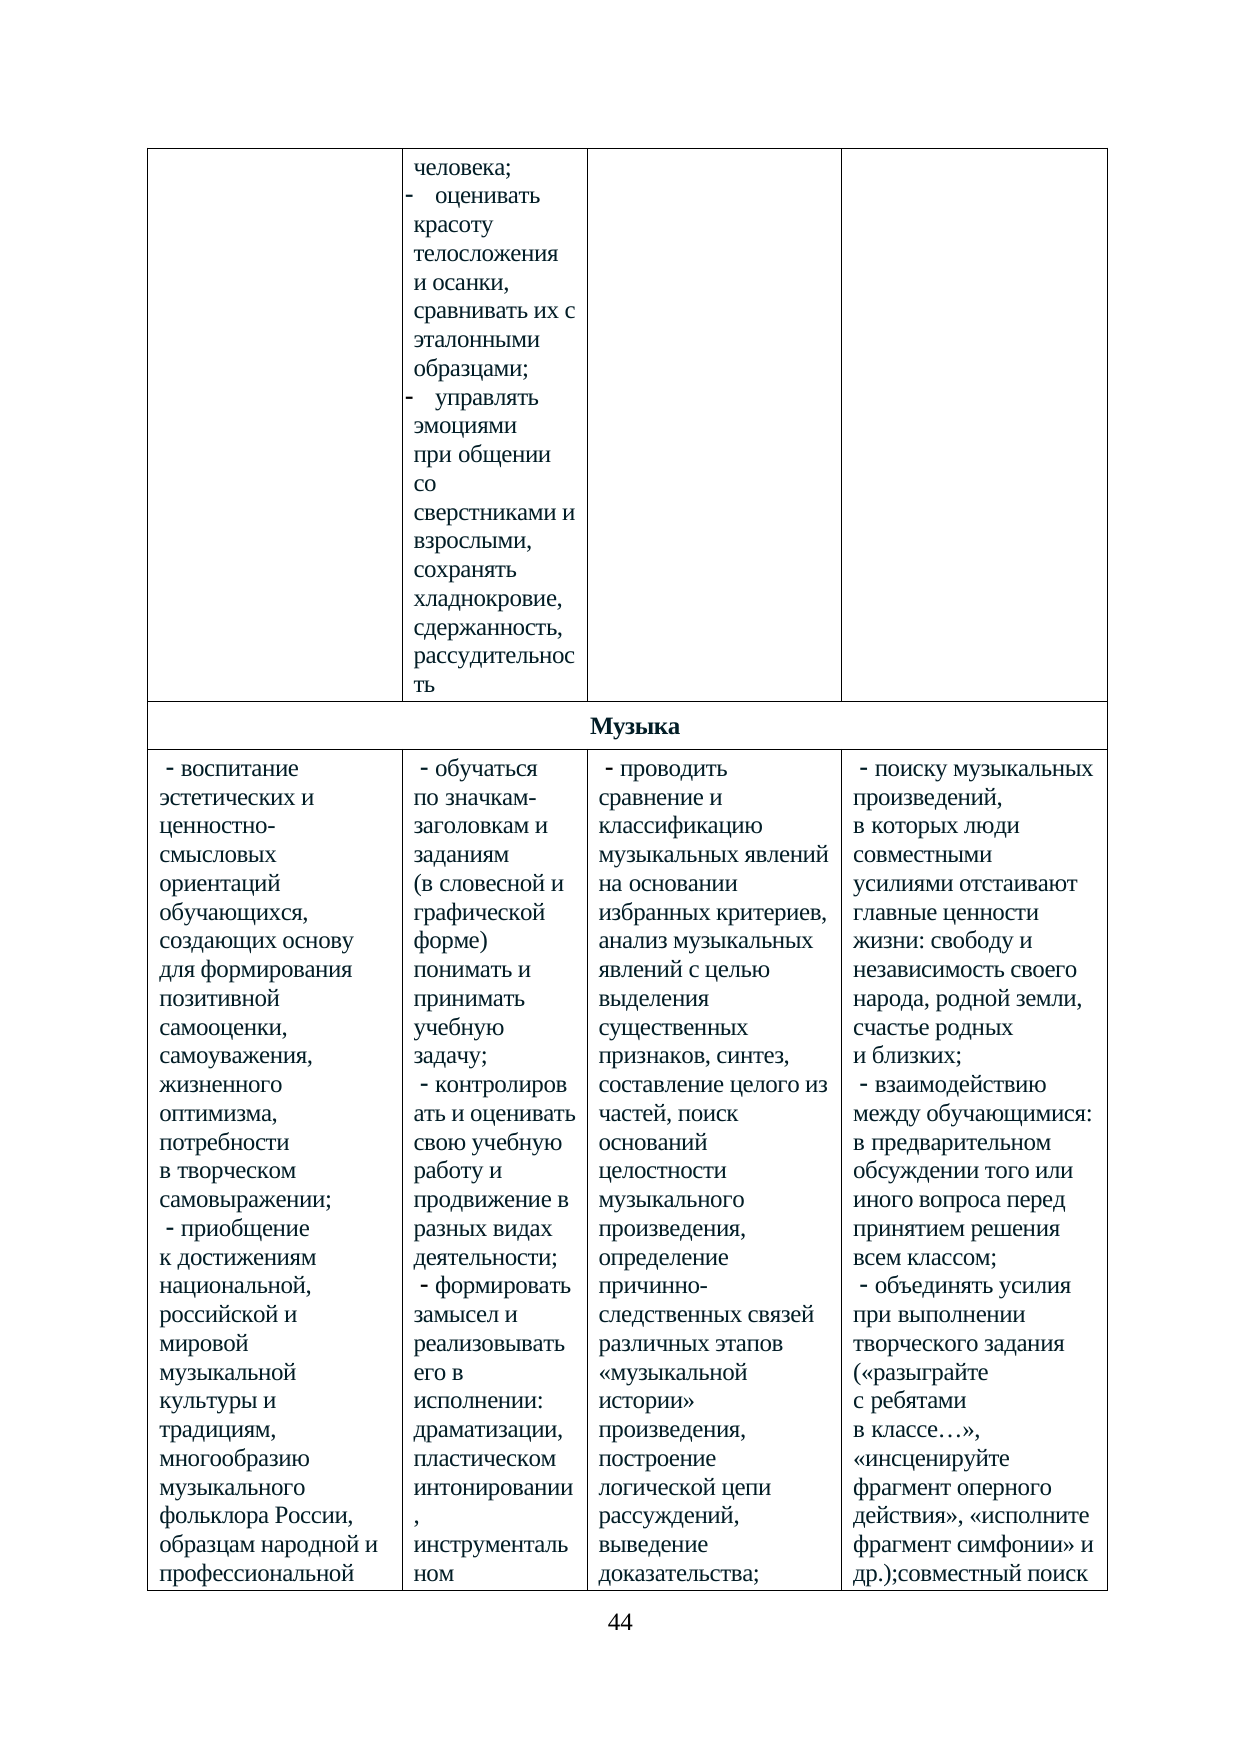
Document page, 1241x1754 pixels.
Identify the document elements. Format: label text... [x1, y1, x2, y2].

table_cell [403, 750, 587, 1589]
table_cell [842, 149, 1107, 701]
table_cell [403, 149, 587, 701]
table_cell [588, 149, 841, 701]
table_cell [588, 750, 841, 1589]
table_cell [148, 750, 402, 1589]
table_cell Музыка [148, 702, 1107, 749]
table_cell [148, 149, 402, 701]
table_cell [842, 750, 1107, 1589]
